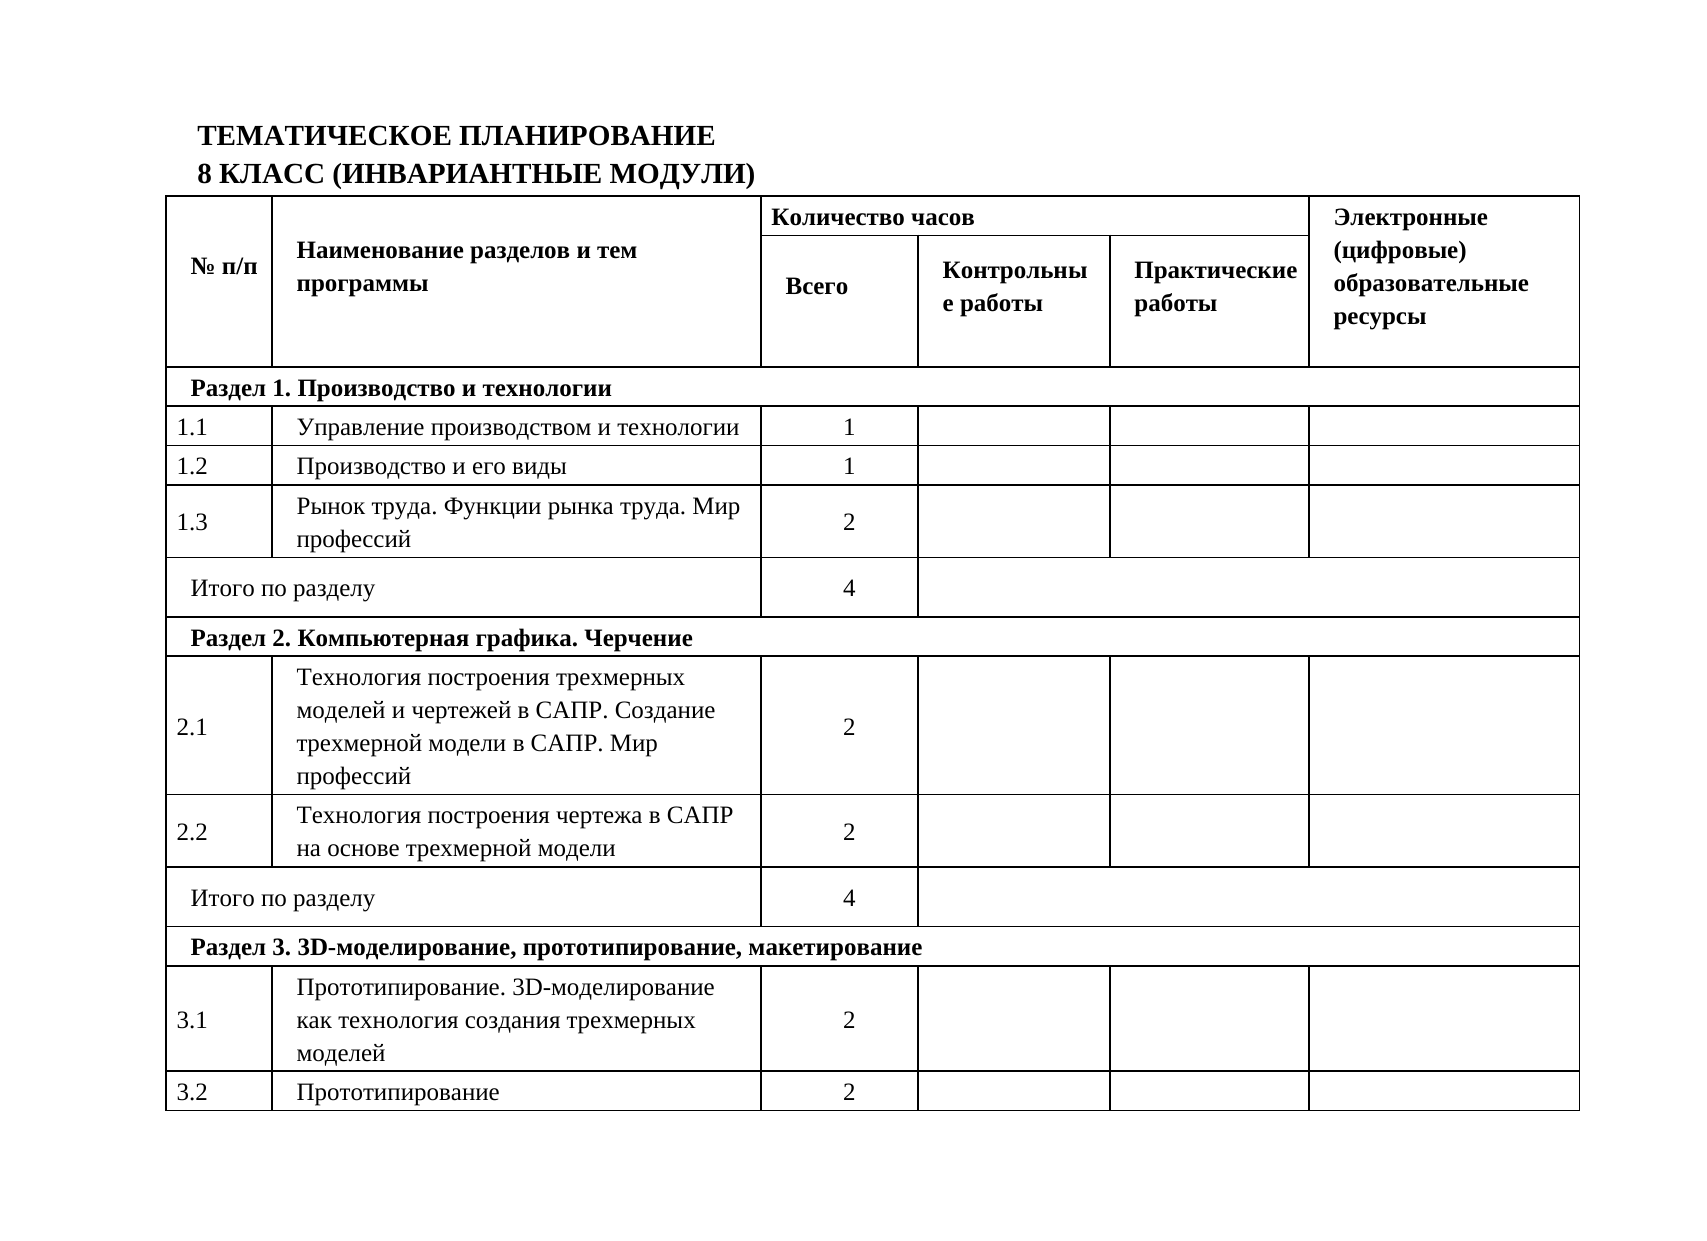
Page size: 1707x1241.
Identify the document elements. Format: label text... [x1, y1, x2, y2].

table_cell Технология построения трехмерных моделей и чертежей в САПР. Создание трехмерной модели в САПР. Мир профессий [273, 657, 760, 794]
table_header № п/п [167, 197, 271, 366]
table_cell Практические работы [1111, 236, 1308, 366]
table_cell [1111, 795, 1308, 866]
table_cell [1111, 446, 1308, 484]
table_cell [1111, 967, 1308, 1070]
table_cell [1310, 1072, 1579, 1110]
table_cell 4 [762, 558, 917, 616]
table_cell Управление производством и технологии [273, 407, 760, 445]
text ТЕМАТИЧЕСКОЕ ПЛАНИРОВАНИЕ [190, 118, 1618, 152]
table_cell 3.1 [167, 967, 271, 1070]
table_cell Рынок труда. Функции рынка труда. Мир профессий [273, 486, 760, 556]
table_cell 3.2 [167, 1072, 271, 1110]
table_cell [1310, 795, 1579, 866]
table_cell [1310, 967, 1579, 1070]
table_cell [1310, 446, 1579, 484]
table_header Электронные (цифровые) образовательные ресурсы [1310, 197, 1579, 366]
table_cell 2.2 [167, 795, 271, 866]
table_cell [919, 407, 1109, 445]
table_cell [919, 657, 1109, 794]
table_cell [919, 446, 1109, 484]
table_cell 1 [762, 446, 917, 484]
table_cell [1310, 407, 1579, 445]
table_cell Прототипирование. 3D-моделирование как технология создания трехмерных моделей [273, 967, 760, 1070]
table_cell [1111, 1072, 1308, 1110]
table_cell Раздел 3. 3D-моделирование, прототипирование, макетирование [167, 927, 1579, 965]
table_cell [919, 967, 1109, 1070]
table_cell 1.1 [167, 407, 271, 445]
table_cell 2.1 [167, 657, 271, 794]
table_cell [919, 795, 1109, 866]
table_cell [1111, 486, 1308, 556]
table_cell Итого по разделу [167, 558, 760, 616]
table_cell 4 [762, 868, 917, 926]
table_cell [919, 1072, 1109, 1110]
table_cell [919, 558, 1579, 616]
table_cell Итого по разделу [167, 868, 760, 926]
table_header Наименование разделов и тем программы [273, 197, 760, 366]
table_header Количество часов [762, 197, 1308, 234]
table_cell 1.2 [167, 446, 271, 484]
table_cell [1111, 657, 1308, 794]
table_cell 2 [762, 486, 917, 556]
table_cell Производство и его виды [273, 446, 760, 484]
table_cell 2 [762, 795, 917, 866]
table_cell Технология построения чертежа в САПР на основе трехмерной модели [273, 795, 760, 866]
table_cell Контрольные работы [919, 236, 1109, 366]
table_cell [919, 486, 1109, 556]
table_cell [1310, 657, 1579, 794]
text 8 КЛАСС (ИНВАРИАНТНЫЕ МОДУЛИ) [190, 157, 1618, 190]
table_cell Раздел 2. Компьютерная графика. Черчение [167, 618, 1579, 655]
table_cell [1111, 407, 1308, 445]
table_cell 1.3 [167, 486, 271, 556]
table_cell Прототипирование [273, 1072, 760, 1110]
table_cell 2 [762, 967, 917, 1070]
table_cell 2 [762, 1072, 917, 1110]
table_cell [919, 868, 1579, 926]
table_cell [1310, 486, 1579, 556]
table_cell 1 [762, 407, 917, 445]
table_cell Раздел 1. Производство и технологии [167, 368, 1579, 405]
table_cell Всего [762, 236, 917, 366]
table_cell 2 [762, 657, 917, 794]
